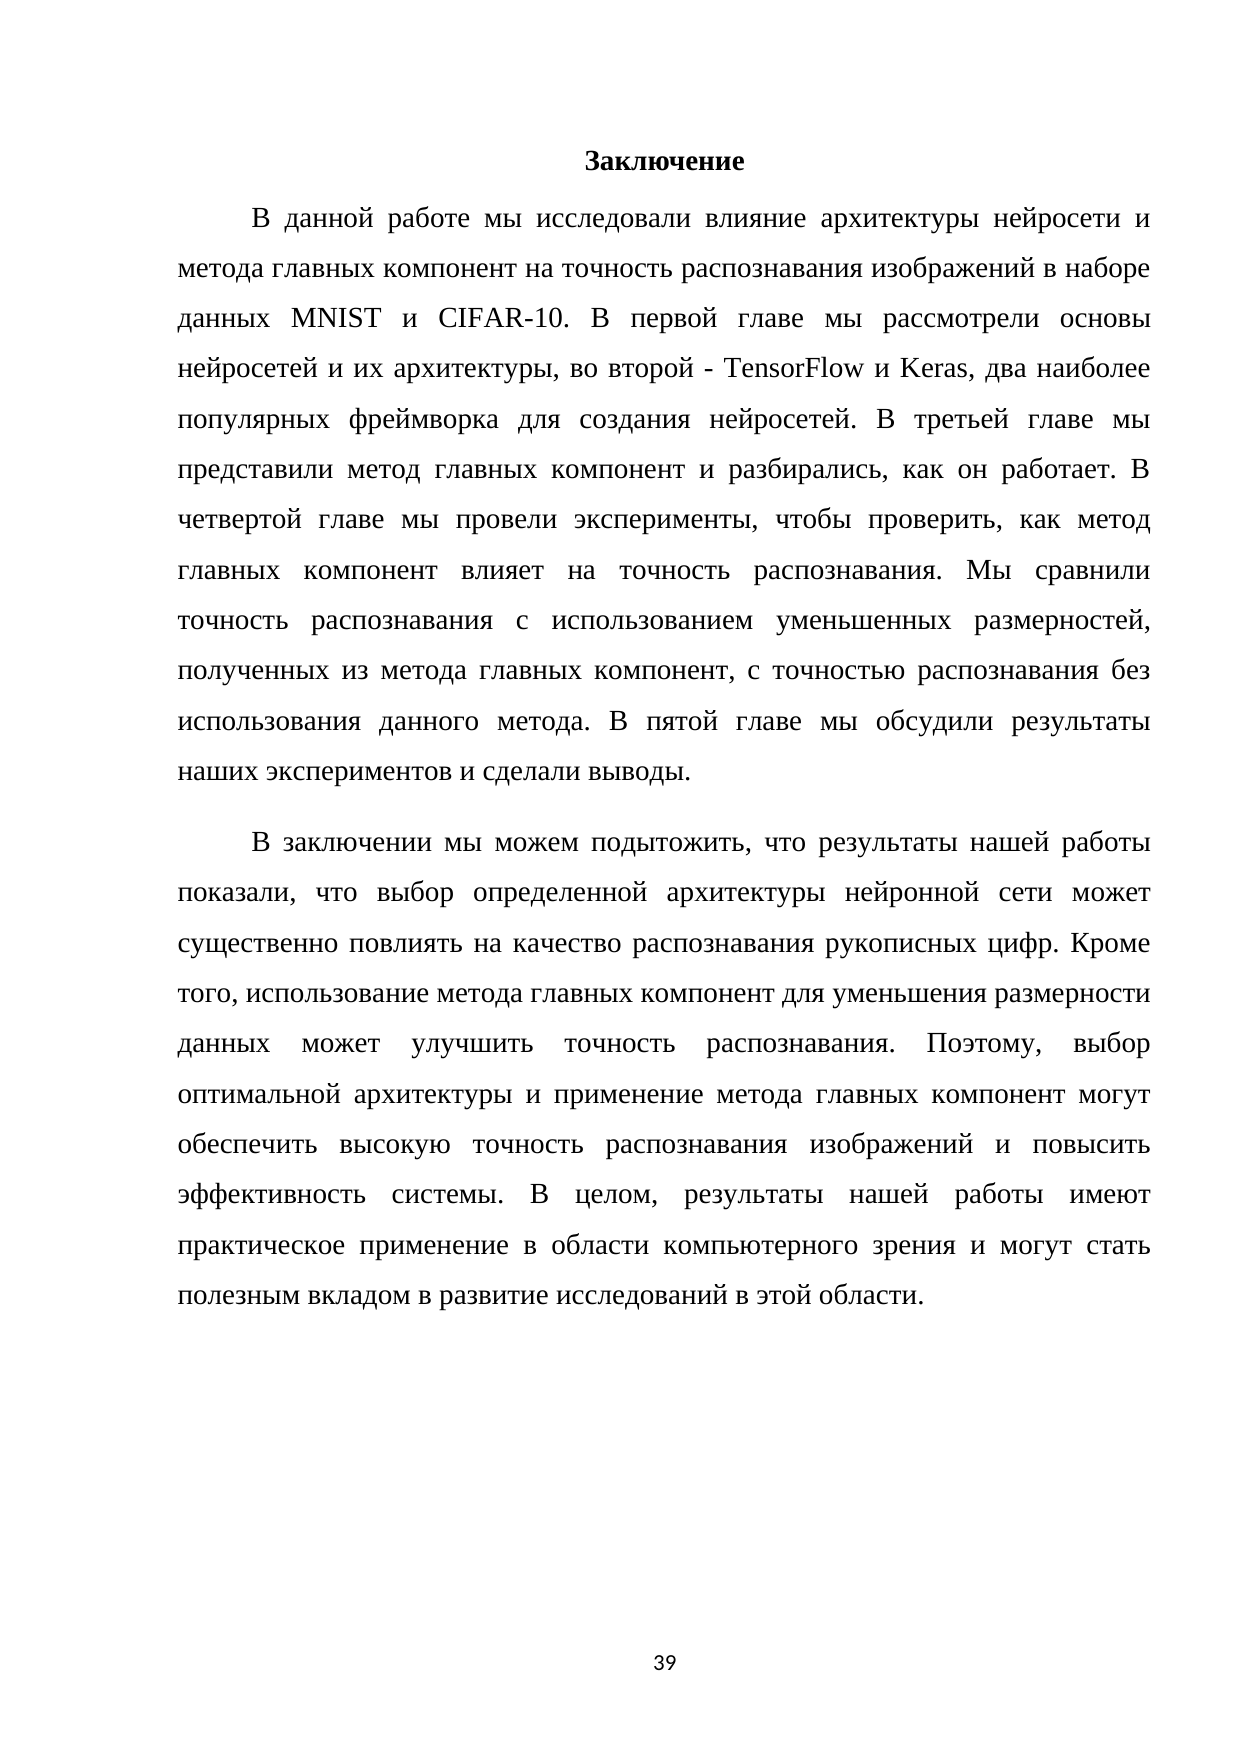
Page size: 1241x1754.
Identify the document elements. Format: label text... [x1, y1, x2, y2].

subtitle Заключение [177, 143, 1152, 177]
text В заключении мы можем подытожить, что результаты нашей работы показали, что выбор определенной архитектуры нейронной сети может существенно повлиять на качество распознавания рукописных цифр. Кроме того, использование метода главных компонент для уменьшения размерности данных может улучшить точность распознавания. Поэтому, выбор оптимальной архитектуры и применение метода главных компонент могут обеспечить высокую точность распознавания изображений и повысить эффективность системы. В целом, результаты нашей работы имеют практическое применение в области компьютерного зрения и могут стать полезным вкладом в развитие исследований в этой области. [177, 824, 1152, 1311]
text В данной работе мы исследовали влияние архитектуры нейросети и метода главных компонент на точность распознавания изображений в наборе данных MNIST и CIFAR-10. В первой главе мы рассмотрели основы нейросетей и их архитектуры, во второй - TensorFlow и Keras, два наиболее популярных фреймворка для создания нейросетей. В третьей главе мы представили метод главных компонент и разбирались, как он работает. В четвертой главе мы провели эксперименты, чтобы проверить, как метод главных компонент влияет на точность распознавания. Мы сравнили точность распознавания с использованием уменьшенных размерностей, полученных из метода главных компонент, с точностью распознавания без использования данного метода. В пятой главе мы обсудили результаты наших экспериментов и сделали выводы. [177, 200, 1152, 787]
